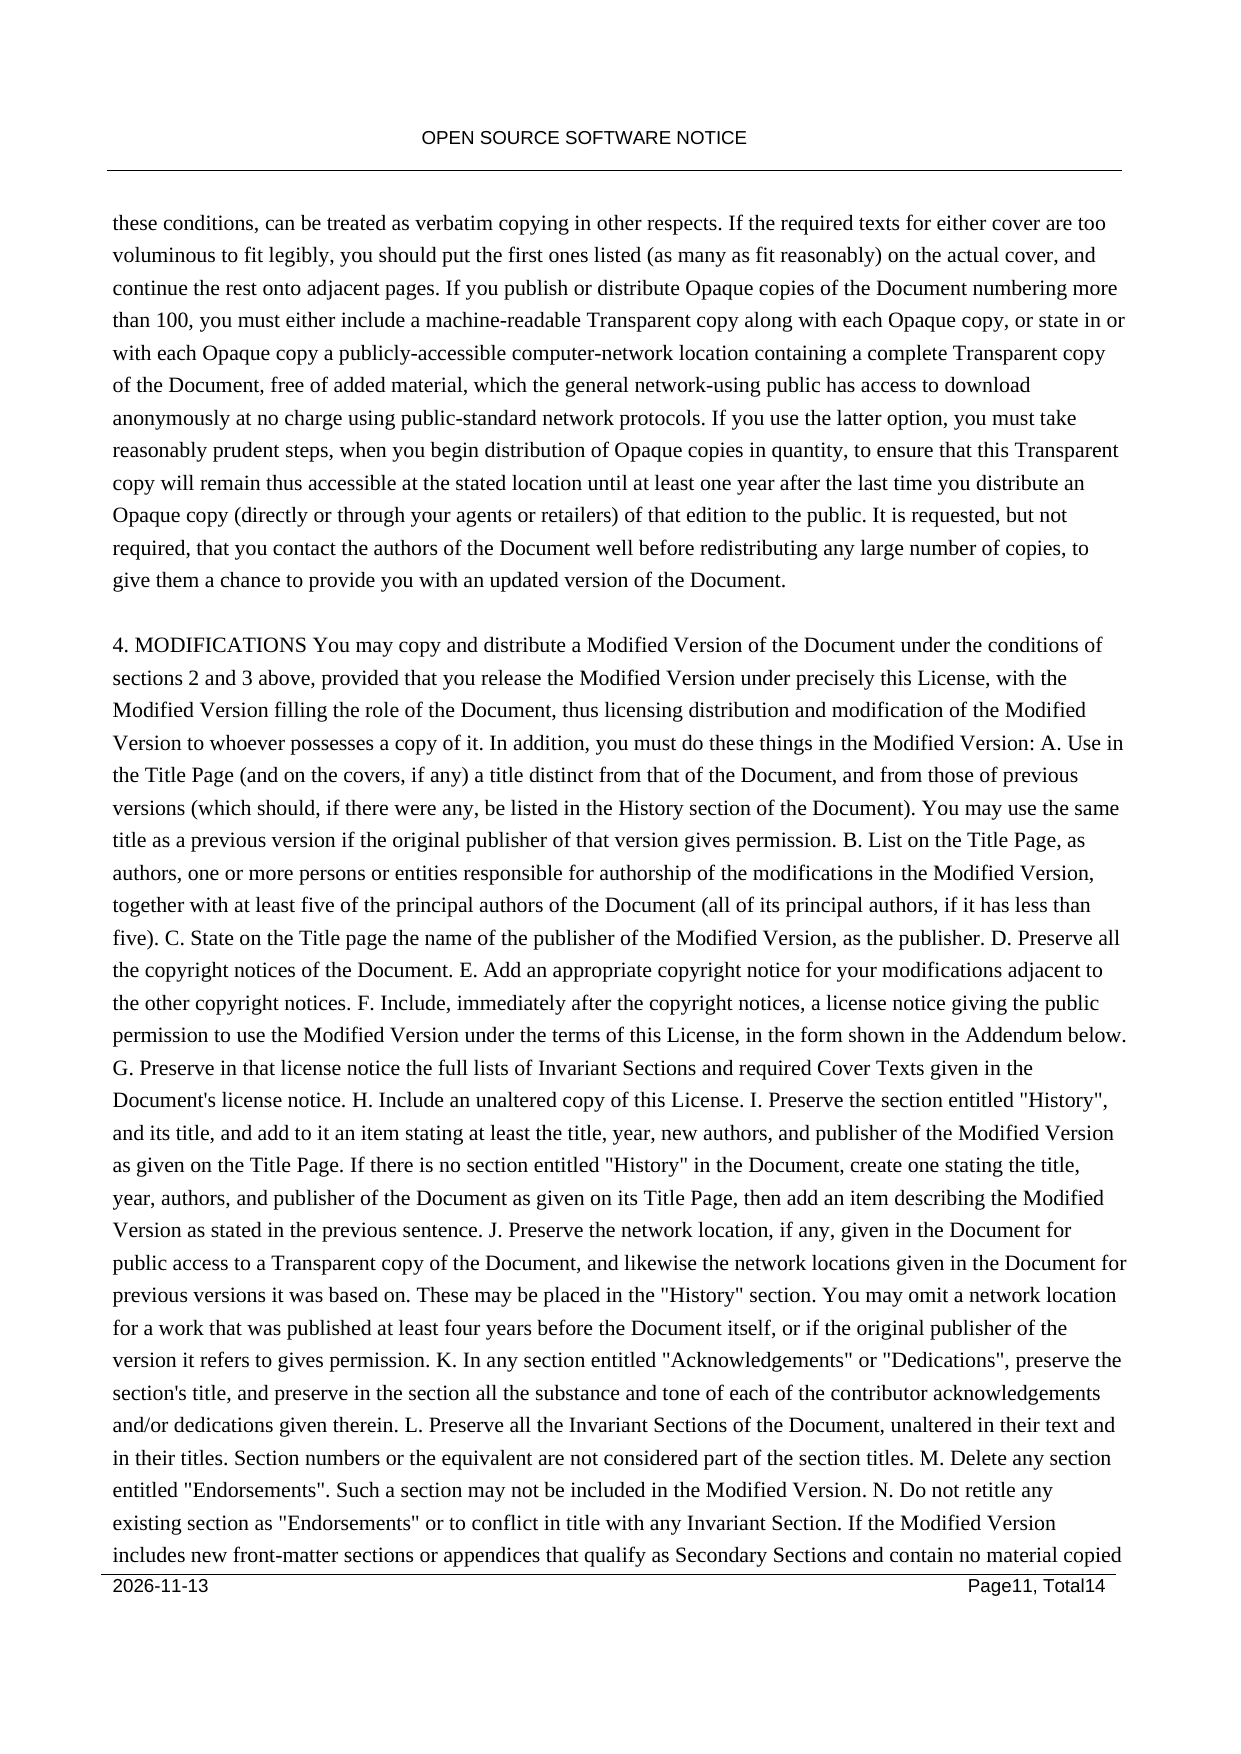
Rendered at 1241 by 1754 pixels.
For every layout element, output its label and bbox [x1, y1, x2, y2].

text [112, 206, 1128, 1571]
